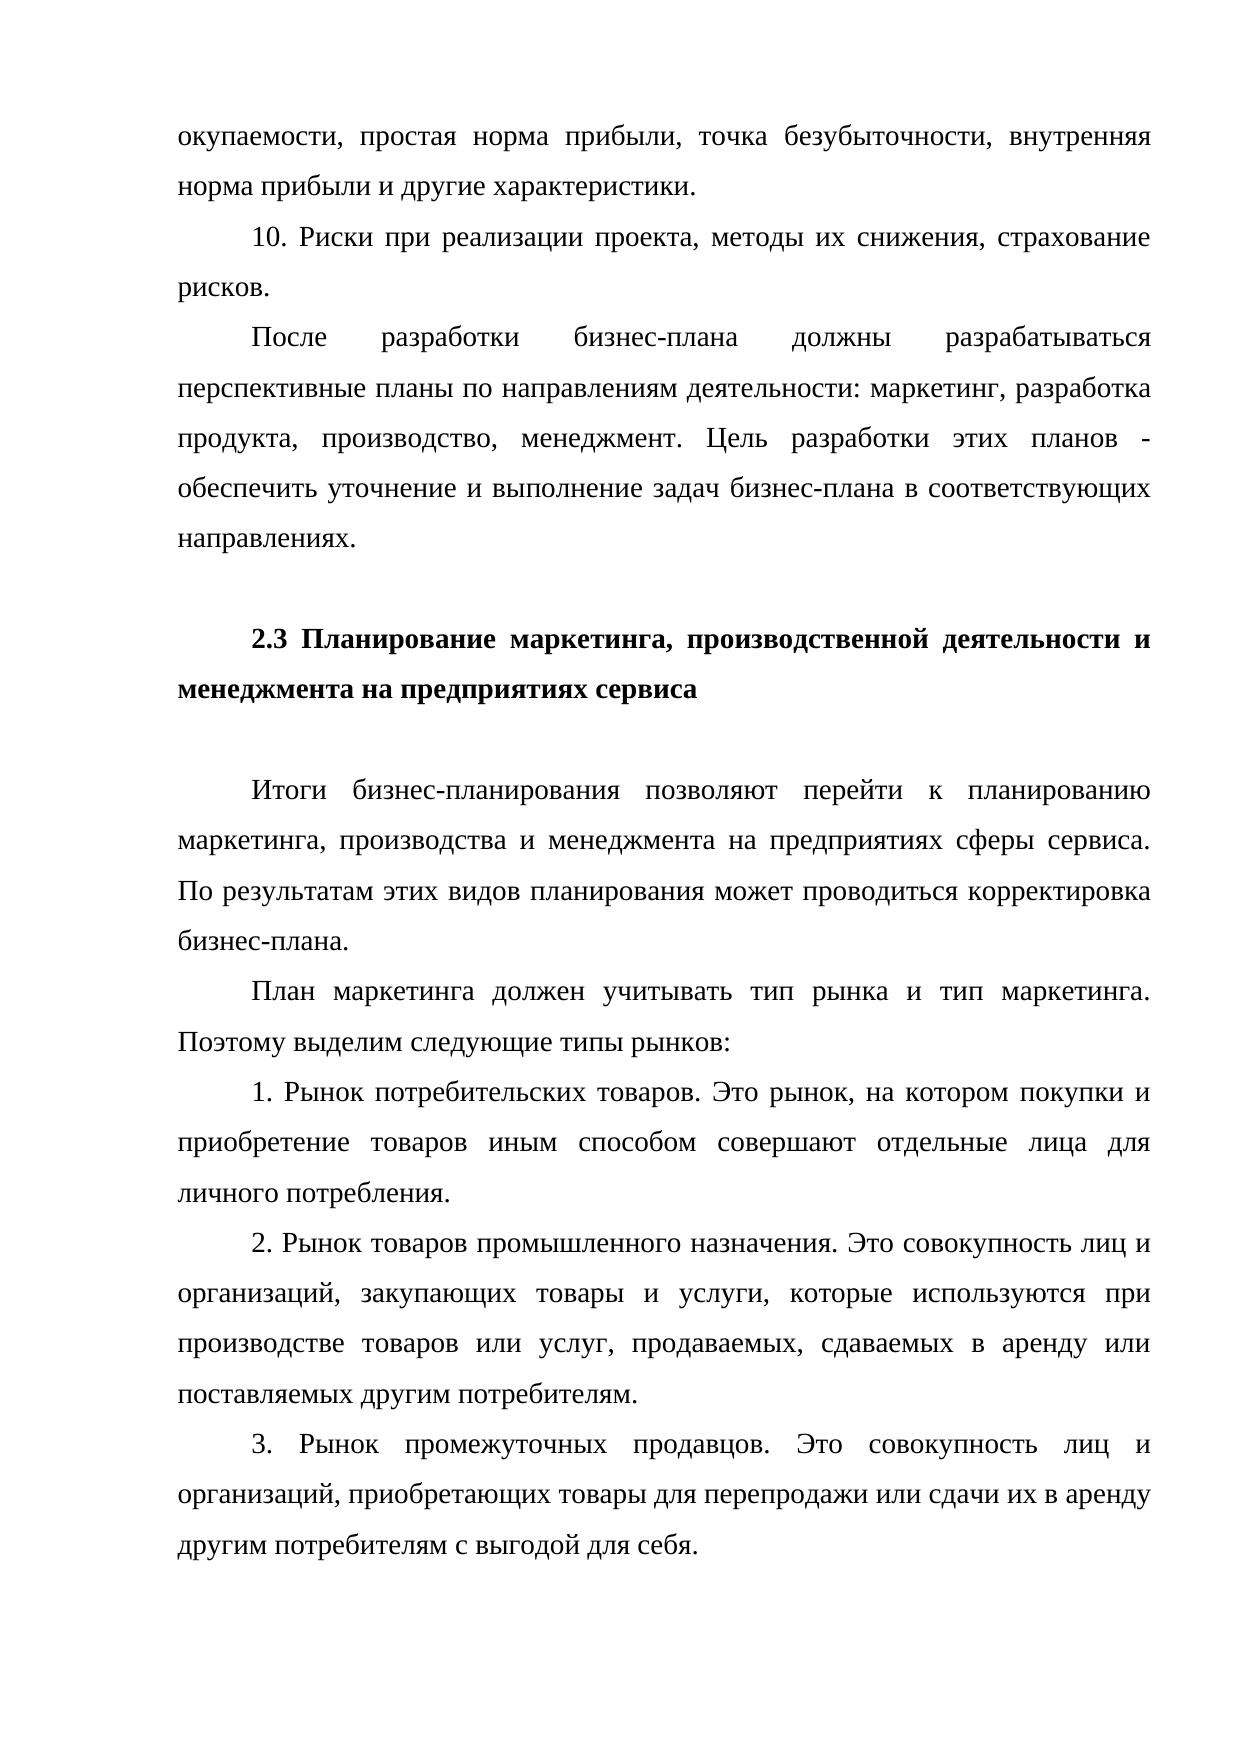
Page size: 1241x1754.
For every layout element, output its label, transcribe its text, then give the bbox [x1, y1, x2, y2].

text После разработки бизнес-плана должны разрабатываться перспективные планы по направлениям деятельности: маркетинг, разработка продукта, производство, менеджмент. Цель разработки этих планов - обеспечить уточнение и выполнение задач бизнес-плана в соответствующих направлениях. [177, 319, 1152, 554]
text 10. Риски при реализации проекта, методы их снижения, страхование рисков. [177, 219, 1152, 303]
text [177, 118, 1152, 202]
subtitle 2.3 Планирование маркетинга, производственной деятельности и менеджмента на предприятиях сервиса [177, 621, 1152, 705]
text 2. Рынок товаров промышленного назначения. Это совокупность лиц и организаций, закупающих товары и услуги, которые используются при производстве товаров или услуг, продаваемых, сдаваемых в аренду или поставляемых другим потребителям. [177, 1225, 1152, 1409]
text 3. Рынок промежуточных продавцов. Это совокупность лиц и организаций, приобретающих товары для перепродажи или сдачи их в аренду другим потребителям с выгодой для себя. [177, 1426, 1152, 1560]
text Итоги бизнес-планирования позволяют перейти к планированию маркетинга, производства и менеджмента на предприятиях сферы сервиса. По результатам этих видов планирования может проводиться корректировка бизнес-плана. [177, 772, 1152, 957]
text План маркетинга должен учитывать тип рынка и тип маркетинга. Поэтому выделим следующие типы рынков: [177, 973, 1152, 1057]
text 1. Рынок потребительских товаров. Это рынок, на котором покупки и приобретение товаров иным способом совершают отдельные лица для личного потребления. [177, 1074, 1152, 1208]
